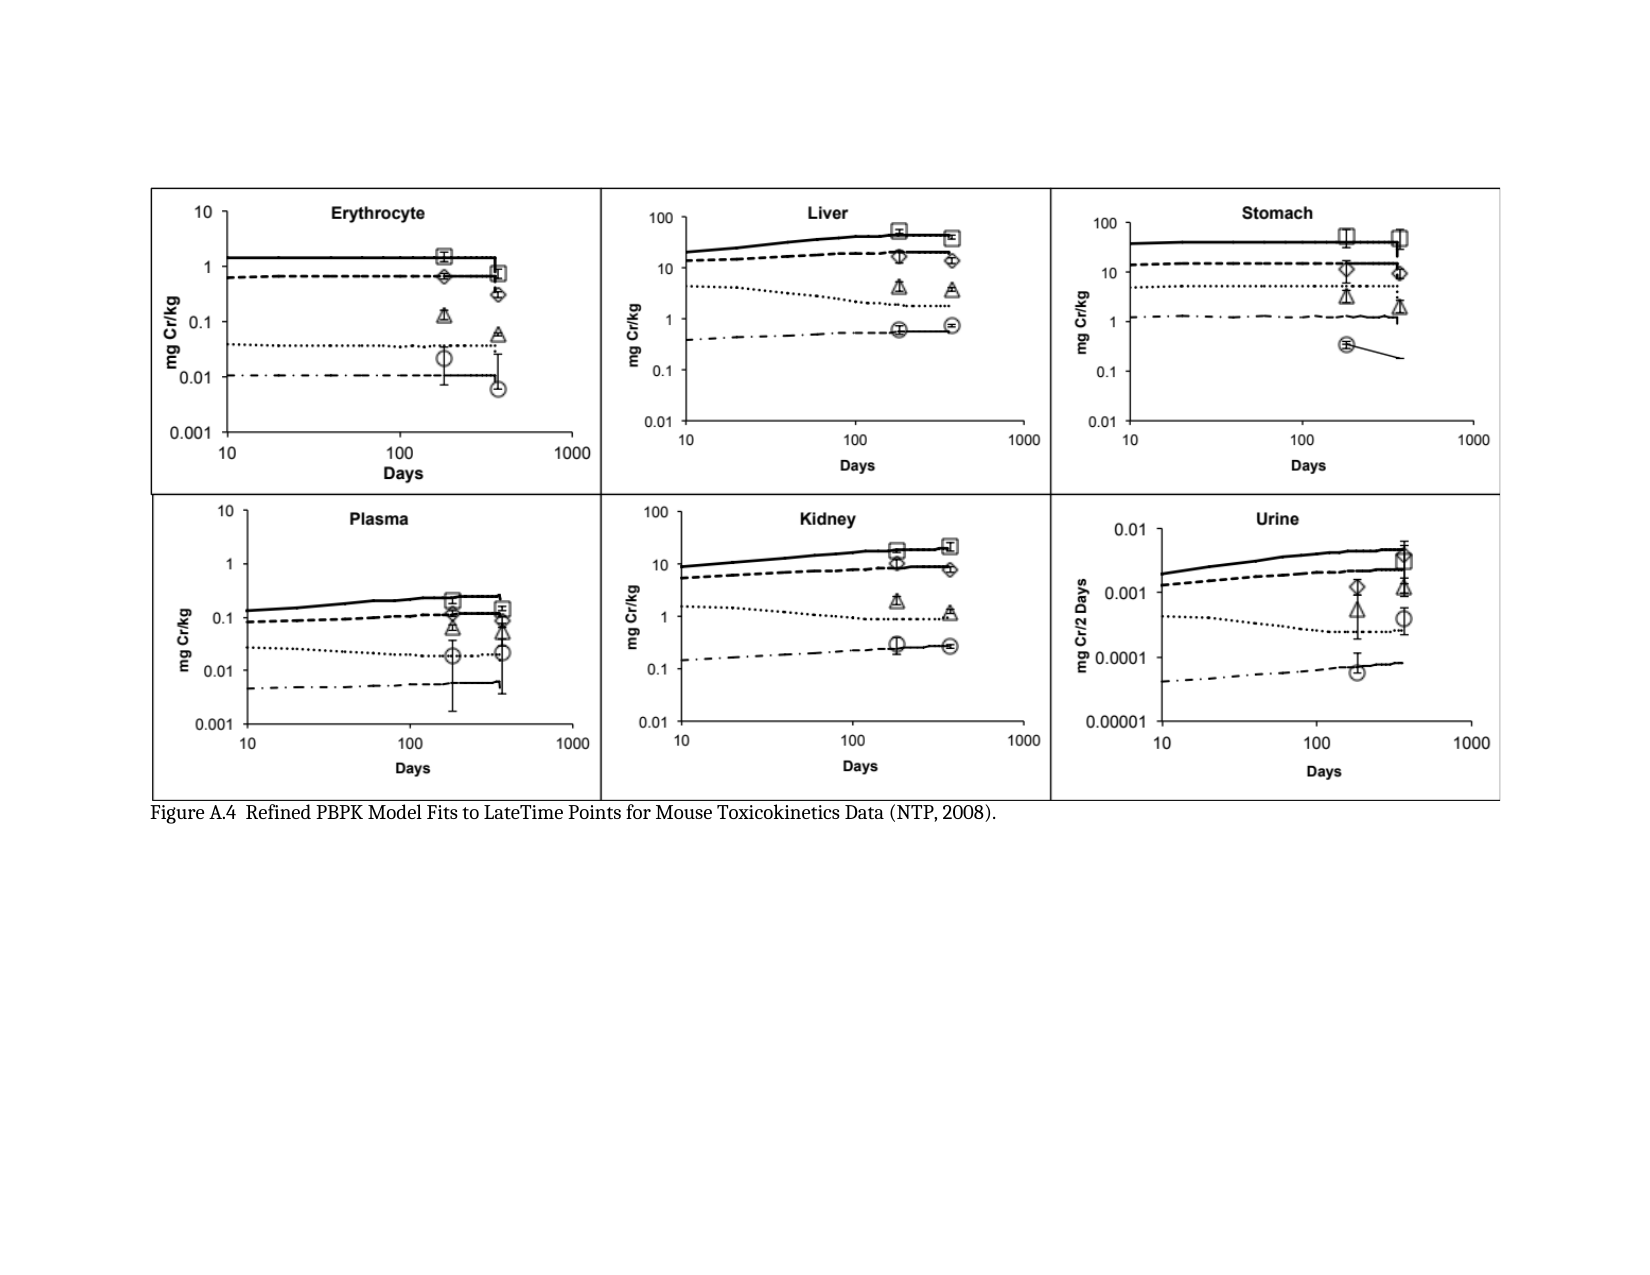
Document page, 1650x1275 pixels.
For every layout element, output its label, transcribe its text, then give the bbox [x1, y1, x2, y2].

text Figure A.4 Refined PBPK Model Fits to LateTime Points for Mouse Toxicokinetics Data (NTP, 2008). [150, 800, 1500, 824]
